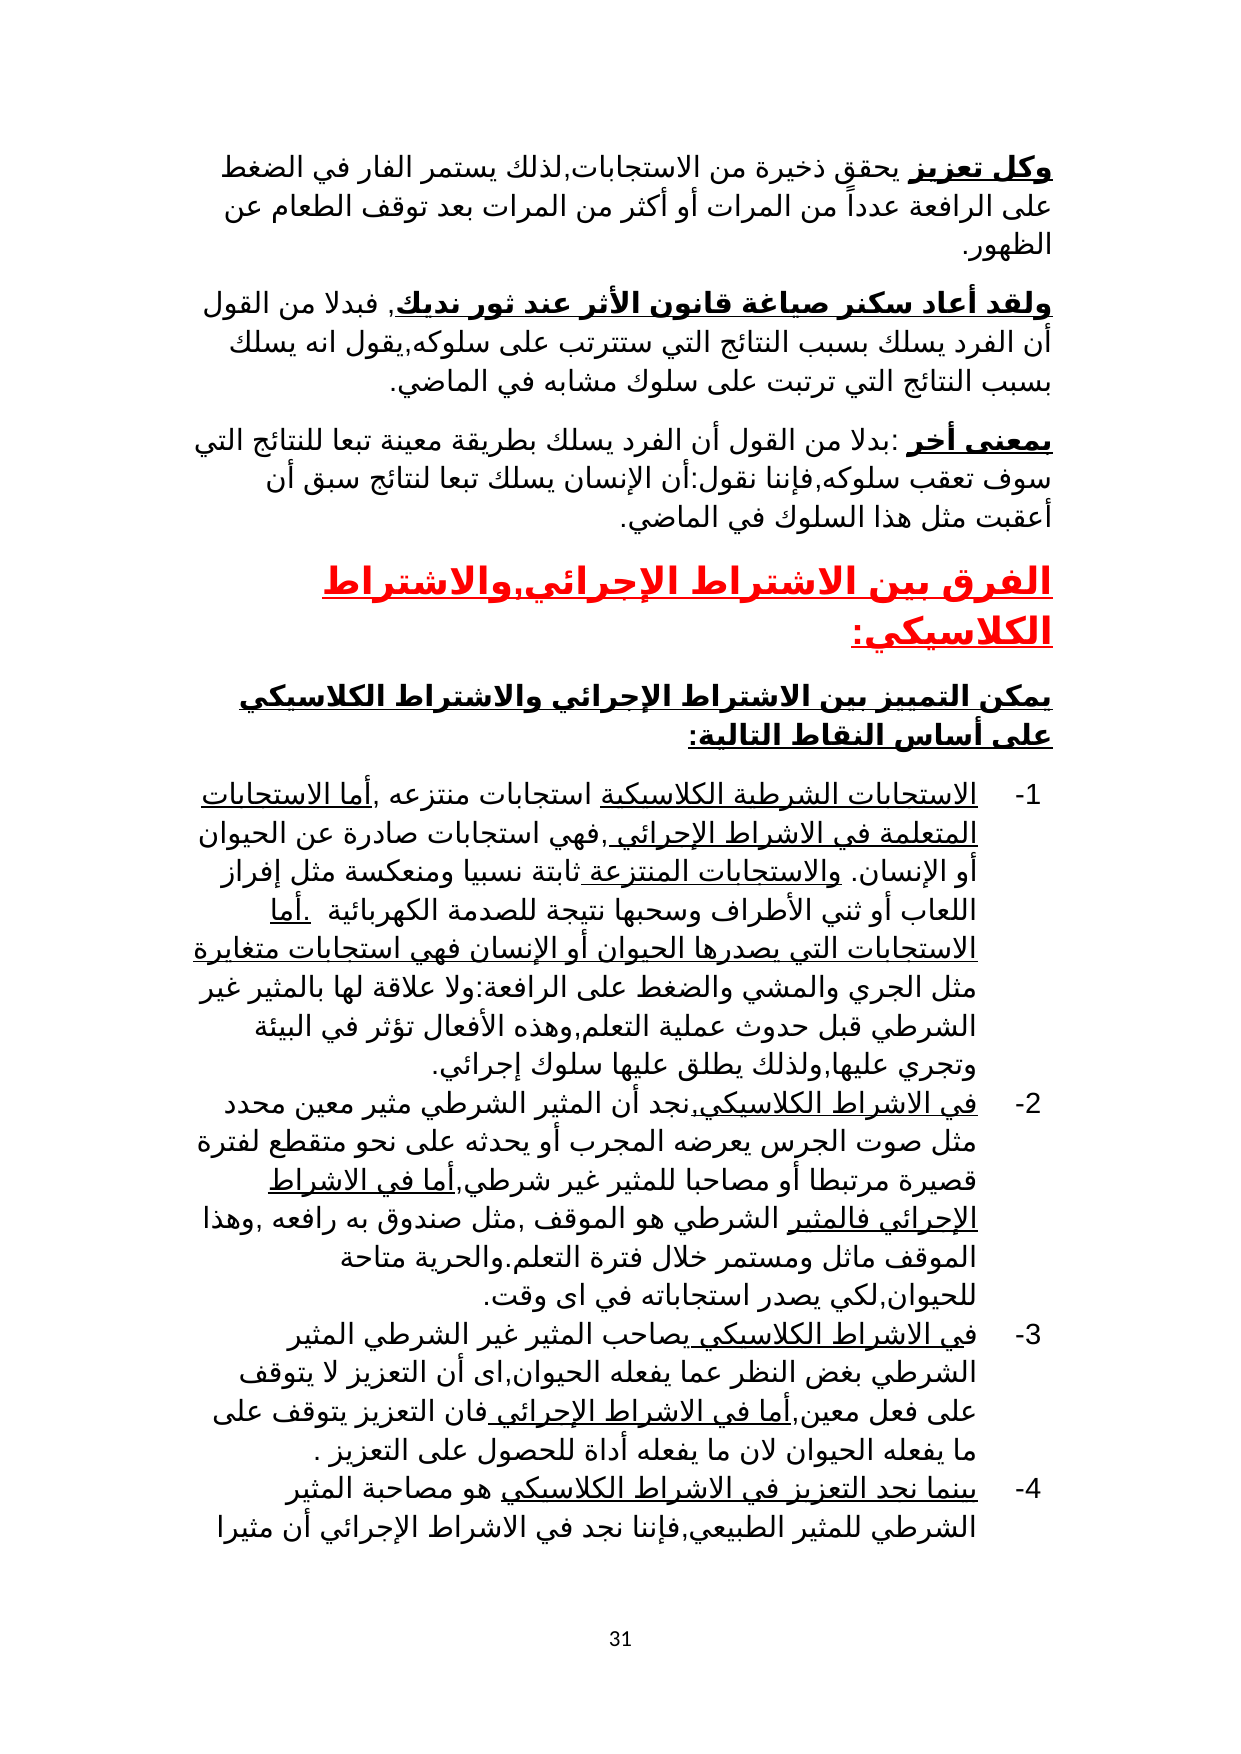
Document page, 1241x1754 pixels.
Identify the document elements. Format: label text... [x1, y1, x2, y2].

text بمعنى أخر :بدلا من القول أن الفرد يسلك بطريقة معينة تبعا للنتائج التي سوف تعقب سلوكه,فإننا نقول:أن الإنسان يسلك تبعا لنتائج سبق أن أعقبت مثل هذا السلوك في الماضي. [187, 423, 1053, 533]
text الفرق بين الاشتراط الإجرائي,والاشتراط الكلاسيكي: [187, 559, 1053, 652]
text يمكن التمييز بين الاشتراط الإجرائي والاشتراط الكلاسيكي على أساس النقاط التالية: [187, 679, 1053, 751]
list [187, 1471, 1015, 1543]
list في الاشراط الكلاسيكي يصاحب المثير غير الشرطي المثير الشرطي بغض النظر عما يفعله الحيوان,اى أن التعزيز لا يتوقف على فعل معين,أما في الاشراط الإجرائي فان التعزيز يتوقف على ما يفعله الحيوان لان ما يفعله أداة للحصول على التعزيز . [187, 1317, 1015, 1466]
text ولقد أعاد سكنر صياغة قانون الأثر عند ثور نديك, فبدلا من القول أن الفرد يسلك بسبب النتائج التي ستترتب على سلوكه,يقول انه يسلك بسبب النتائج التي ترتبت على سلوك مشابه في الماضي. [187, 286, 1053, 397]
list في الاشراط الكلاسيكي,نجد أن المثير الشرطي مثير معين محدد مثل صوت الجرس يعرضه المجرب أو يحدثه على نحو متقطع لفترة قصيرة مرتبطا أو مصاحبا للمثير غير شرطي,أما في الاشراط الإجرائي فالمثير الشرطي هو الموقف ,مثل صندوق به رافعه ,وهذا الموقف ماثل ومستمر خلال فترة التعلم.والحرية متاحة للحيوان,لكي يصدر استجاباته في اى وقت. [187, 1086, 1015, 1312]
text وكل تعزيز يحقق ذخيرة من الاستجابات,لذلك يستمر الفار في الضغط على الرافعة عدداً من المرات أو أكثر من المرات بعد توقف الطعام عن الظهور. [187, 150, 1053, 261]
list الاستجابات الشرطية الكلاسيكية استجابات منتزعه ,أما الاستجابات المتعلمة في الاشراط الإجرائي ,فهي استجابات صادرة عن الحيوان أو الإنسان. والاستجابات المنتزعة ثابتة نسبيا ومنعكسة مثل إفراز اللعاب أو ثني الأطراف وسحبها نتيجة للصدمة الكهربائية .أما الاستجابات التي يصدرها الحيوان أو الإنسان فهي استجابات متغايرة مثل الجري والمشي والضغط على الرافعة:ولا علاقة لها بالمثير غير الشرطي قبل حدوث عملية التعلم,وهذه الأفعال تؤثر في البيئة وتجري عليها,ولذلك يطلق عليها سلوك إجرائي. [187, 777, 1015, 1081]
